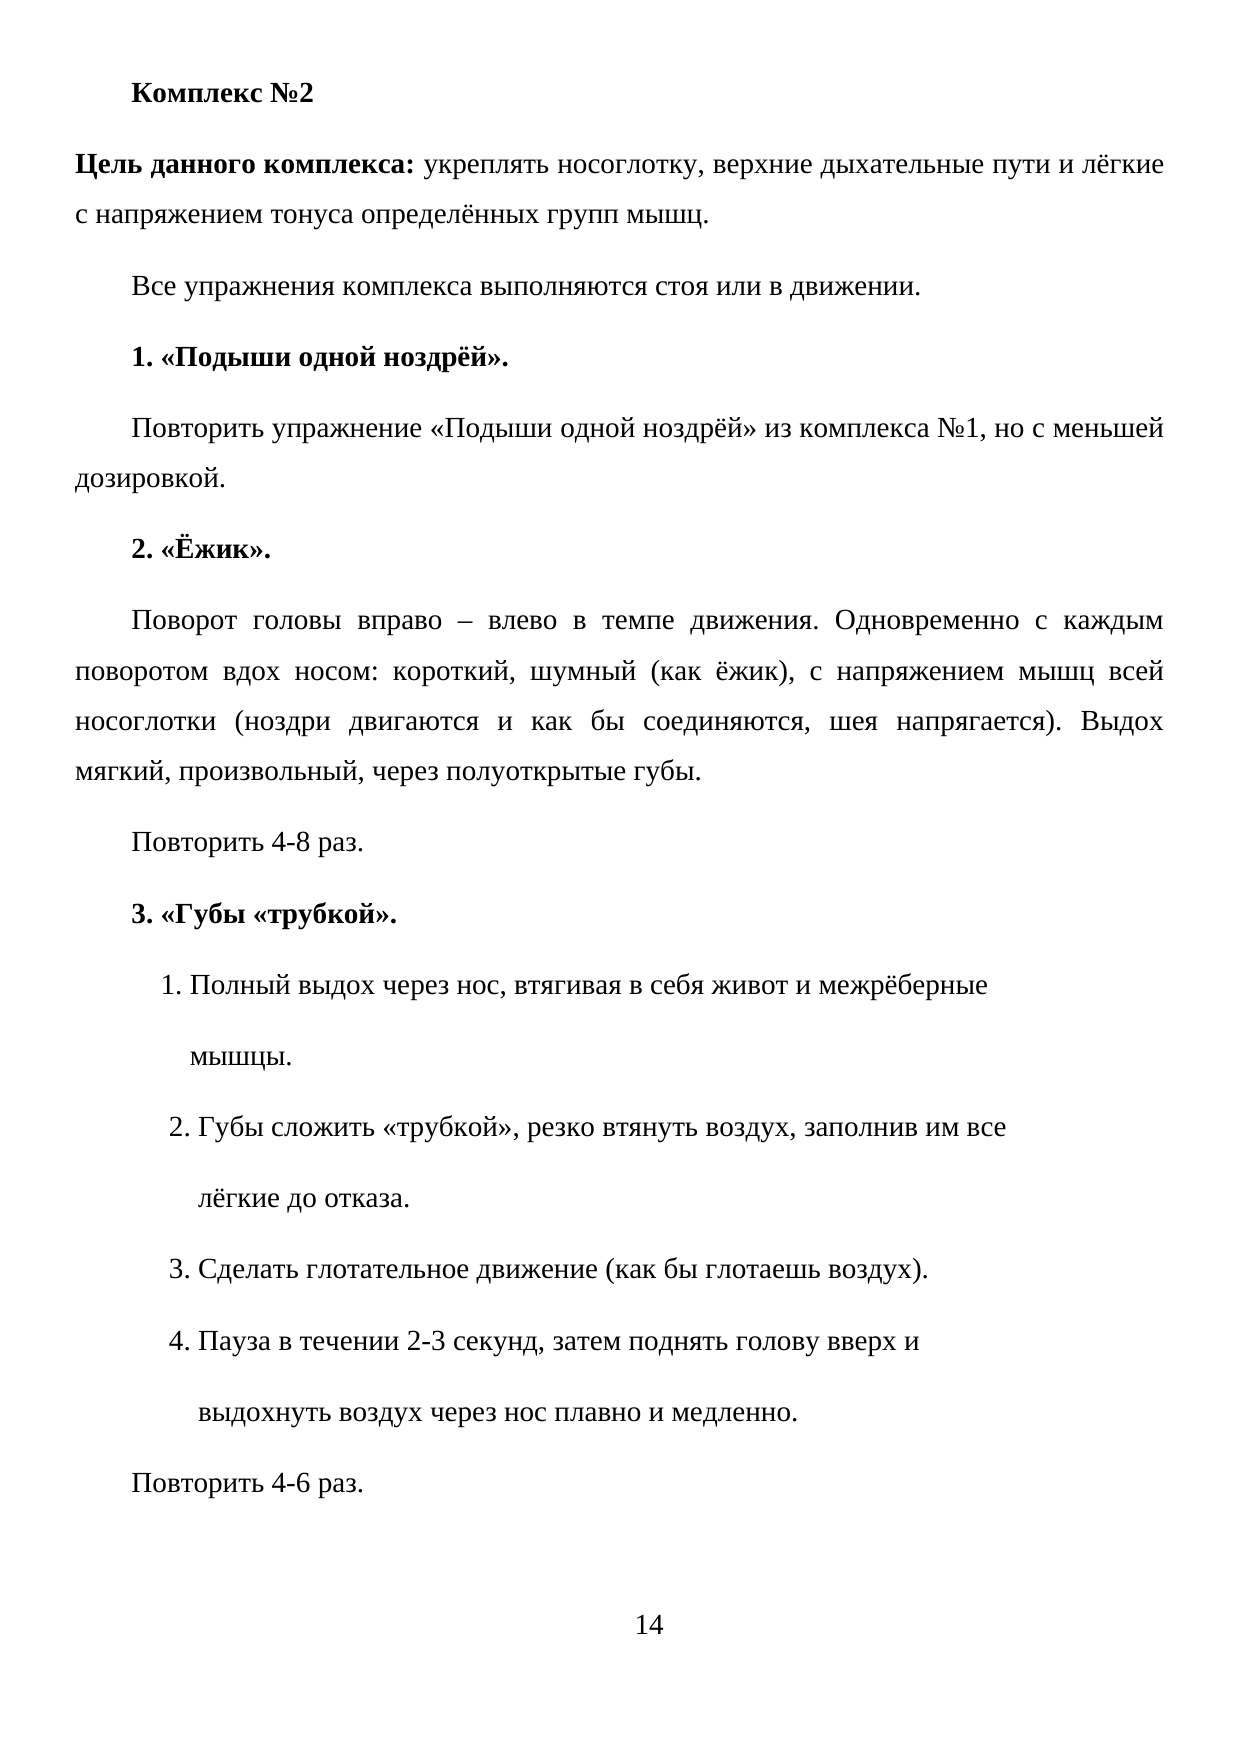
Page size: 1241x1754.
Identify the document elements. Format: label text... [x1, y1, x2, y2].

text Комплекс №2 [75, 75, 1165, 108]
text Все упражнения комплекса выполняются стоя или в движении. [75, 268, 1165, 301]
text Повторить 4-6 раз. [75, 1465, 1165, 1498]
text 2. «Ёжик». [75, 531, 1165, 565]
text Поворот головы вправо – влево в темпе движения. Одновременно с каждым поворотом вдох носом: короткий, шумный (как ёжик), с напряжением мышц всей носоглотки (ноздри двигаются и как бы соединяются, шея напрягается). Выдох мягкий, произвольный, через полуоткрытые губы. [75, 602, 1165, 787]
text 2. Губы сложить «трубкой», резко втянуть воздух, заполнив им все [75, 1109, 1165, 1143]
text 1. «Подыши одной ноздрёй». [75, 339, 1165, 372]
text выдохнуть воздух через нос плавно и медленно. [75, 1394, 1165, 1427]
text 3. Сделать глотательное движение (как бы глотаешь воздух). [75, 1251, 1165, 1285]
text Цель данного комплекса: укреплять носоглотку, верхние дыхательные пути и лёгкие с напряжением тонуса определённых групп мышц. [75, 146, 1165, 230]
text 14 [75, 1607, 1165, 1641]
text мышцы. [75, 1038, 1165, 1072]
text Повторить 4-8 раз. [75, 824, 1165, 858]
text 4. Пауза в течении 2-3 секунд, затем поднять голову вверх и [75, 1323, 1165, 1356]
text 3. «Губы «трубкой». [75, 896, 1165, 929]
text 1. Полный выдох через нос, втягивая в себя живот и межрёберные [75, 967, 1165, 1000]
text Повторить упражнение «Подыши одной ноздрёй» из комплекса №1, но с меньшей дозировкой. [75, 410, 1165, 494]
text лёгкие до отказа. [75, 1180, 1165, 1214]
